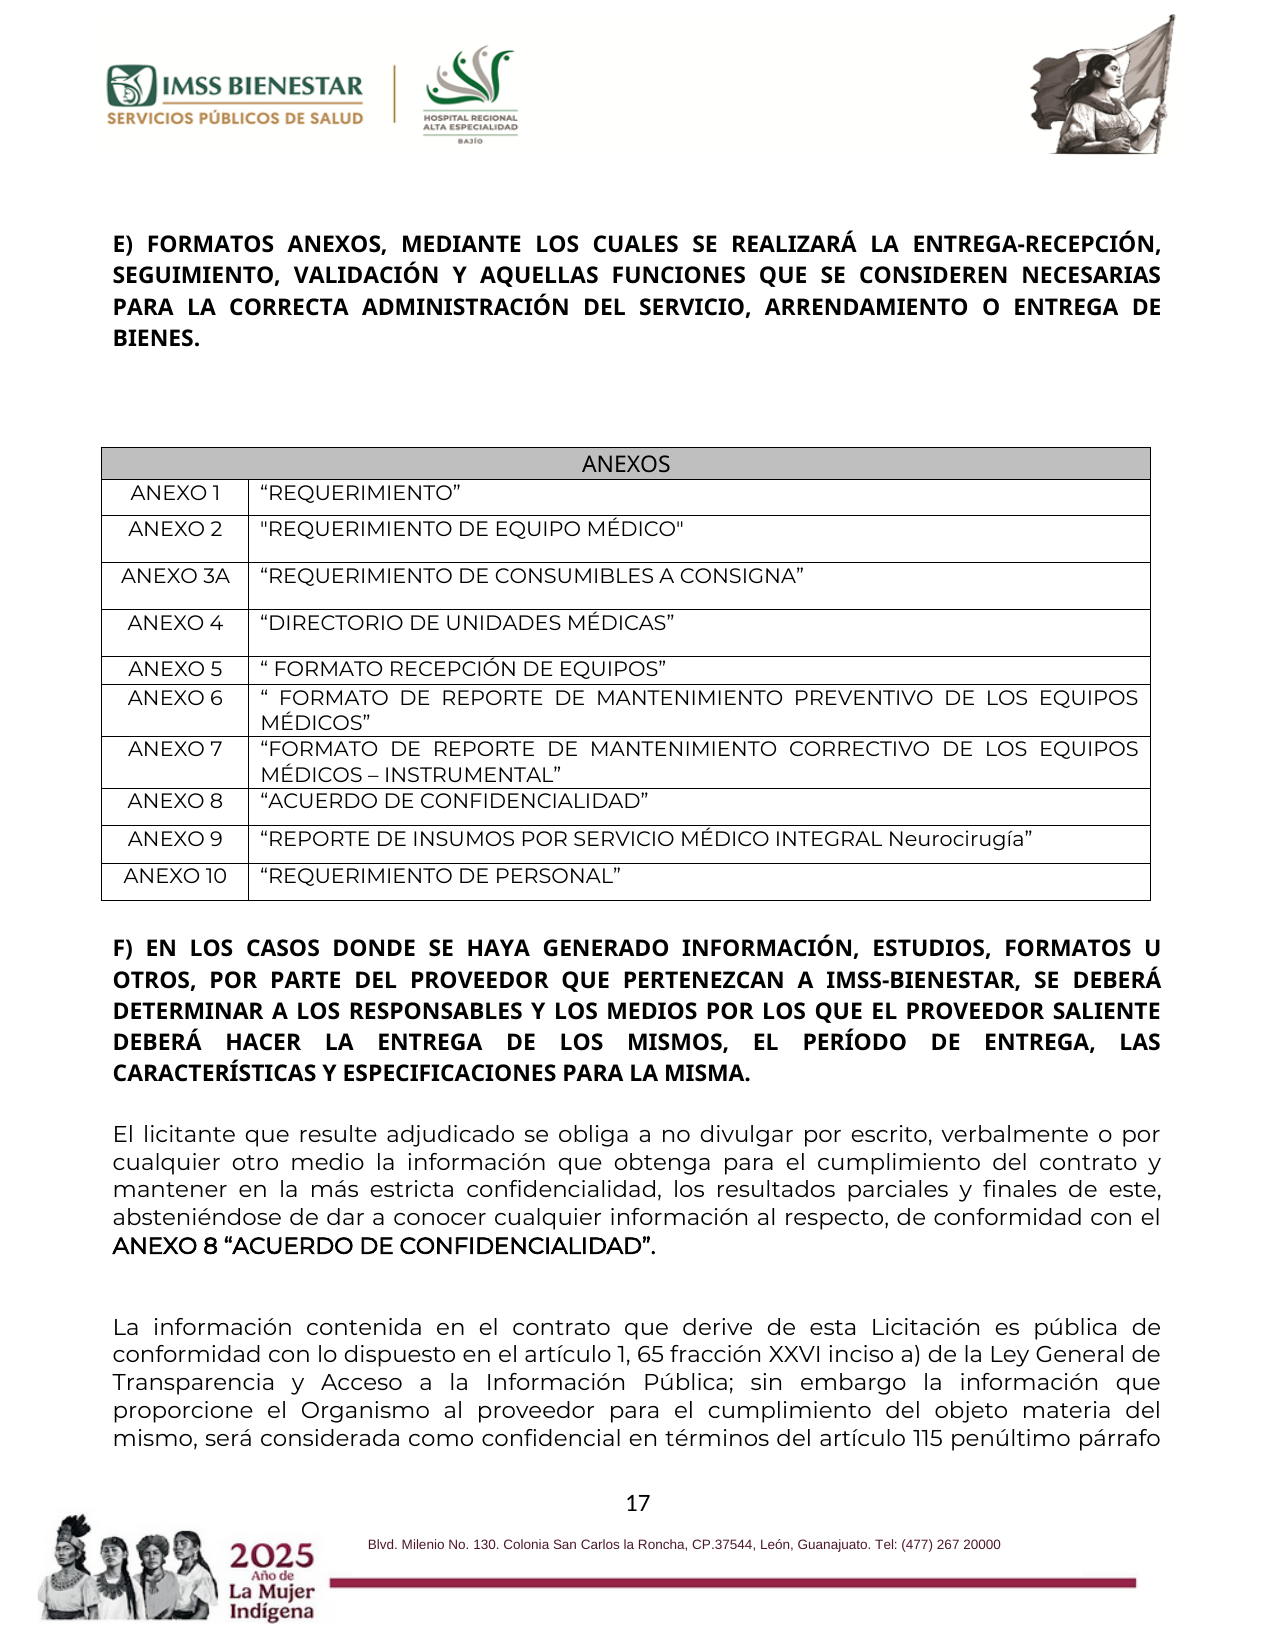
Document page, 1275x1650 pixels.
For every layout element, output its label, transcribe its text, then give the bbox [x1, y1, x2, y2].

table_cell ANEXO 10 [102, 864, 248, 900]
table_cell “REPORTE DE INSUMOS POR SERVICIO MÉDICO INTEGRAL Neurocirugía” [249, 826, 1150, 862]
table_cell “ACUERDO DE CONFIDENCIALIDAD” [249, 789, 1150, 825]
table_cell ANEXO 7 [102, 737, 248, 787]
table_cell “DIRECTORIO DE UNIDADES MÉDICAS” [249, 610, 1150, 656]
text E) FORMATOS ANEXOS, MEDIANTE LOS CUALES SE REALIZARÁ LA ENTREGA-RECEPCIÓN, SEGUIMIENTO, VALIDACIÓN Y AQUELLAS FUNCIONES QUE SE CONSIDEREN NECESARIAS PARA LA CORRECTA ADMINISTRACIÓN DEL SERVICIO, ARRENDAMIENTO O ENTREGA DE BIENES. [112, 228, 1162, 353]
text El licitante que resulte adjudicado se obliga a no divulgar por escrito, verbalmente o por cualquier otro medio la información que obtenga para el cumplimiento del contrato y mantener en la más estricta confidencialidad, los resultados parciales y finales de este, absteniéndose de dar a conocer cualquier información al respecto, de conformidad con el ANEXO 8 “ACUERDO DE CONFIDENCIALIDAD”. [112, 1120, 1162, 1259]
table_cell ANEXO 9 [102, 826, 248, 862]
table_cell ANEXO 6 [102, 685, 248, 736]
table_cell "REQUERIMIENTO DE EQUIPO MÉDICO" [249, 516, 1150, 562]
table_cell ANEXO 2 [102, 516, 248, 562]
table_header ANEXOS [102, 448, 1150, 479]
table_cell “REQUERIMIENTO DE PERSONAL” [249, 864, 1150, 900]
table_cell “ FORMATO RECEPCIÓN DE EQUIPOS” [249, 657, 1150, 684]
text F) EN LOS CASOS DONDE SE HAYA GENERADO INFORMACIÓN, ESTUDIOS, FORMATOS U OTROS, POR PARTE DEL PROVEEDOR QUE PERTENEZCAN A IMSS-BIENESTAR, SE DEBERÁ DETERMINAR A LOS RESPONSABLES Y LOS MEDIOS POR LOS QUE EL PROVEEDOR SALIENTE DEBERÁ HACER LA ENTREGA DE LOS MISMOS, EL PERÍODO DE ENTREGA, LAS CARACTERÍSTICAS Y ESPECIFICACIONES PARA LA MISMA. [112, 932, 1162, 1088]
table_cell “REQUERIMIENTO” [249, 480, 1150, 515]
table_cell ANEXO 4 [102, 610, 248, 656]
table_cell ANEXO 5 [102, 657, 248, 684]
table_cell “ FORMATO DE REPORTE DE MANTENIMIENTO PREVENTIVO DE LOS EQUIPOS MÉDICOS” [249, 685, 1150, 736]
table_cell “REQUERIMIENTO DE CONSUMIBLES A CONSIGNA” [249, 563, 1150, 609]
table_cell ANEXO 3A [102, 563, 248, 609]
table_cell ANEXO 1 [102, 480, 248, 515]
table_cell ANEXO 8 [102, 789, 248, 825]
picture [93, 14, 1181, 155]
table_cell “FORMATO DE REPORTE DE MANTENIMIENTO CORRECTIVO DE LOS EQUIPOS MÉDICOS – INSTRUMENTAL” [249, 737, 1150, 787]
picture [37, 1503, 1139, 1624]
